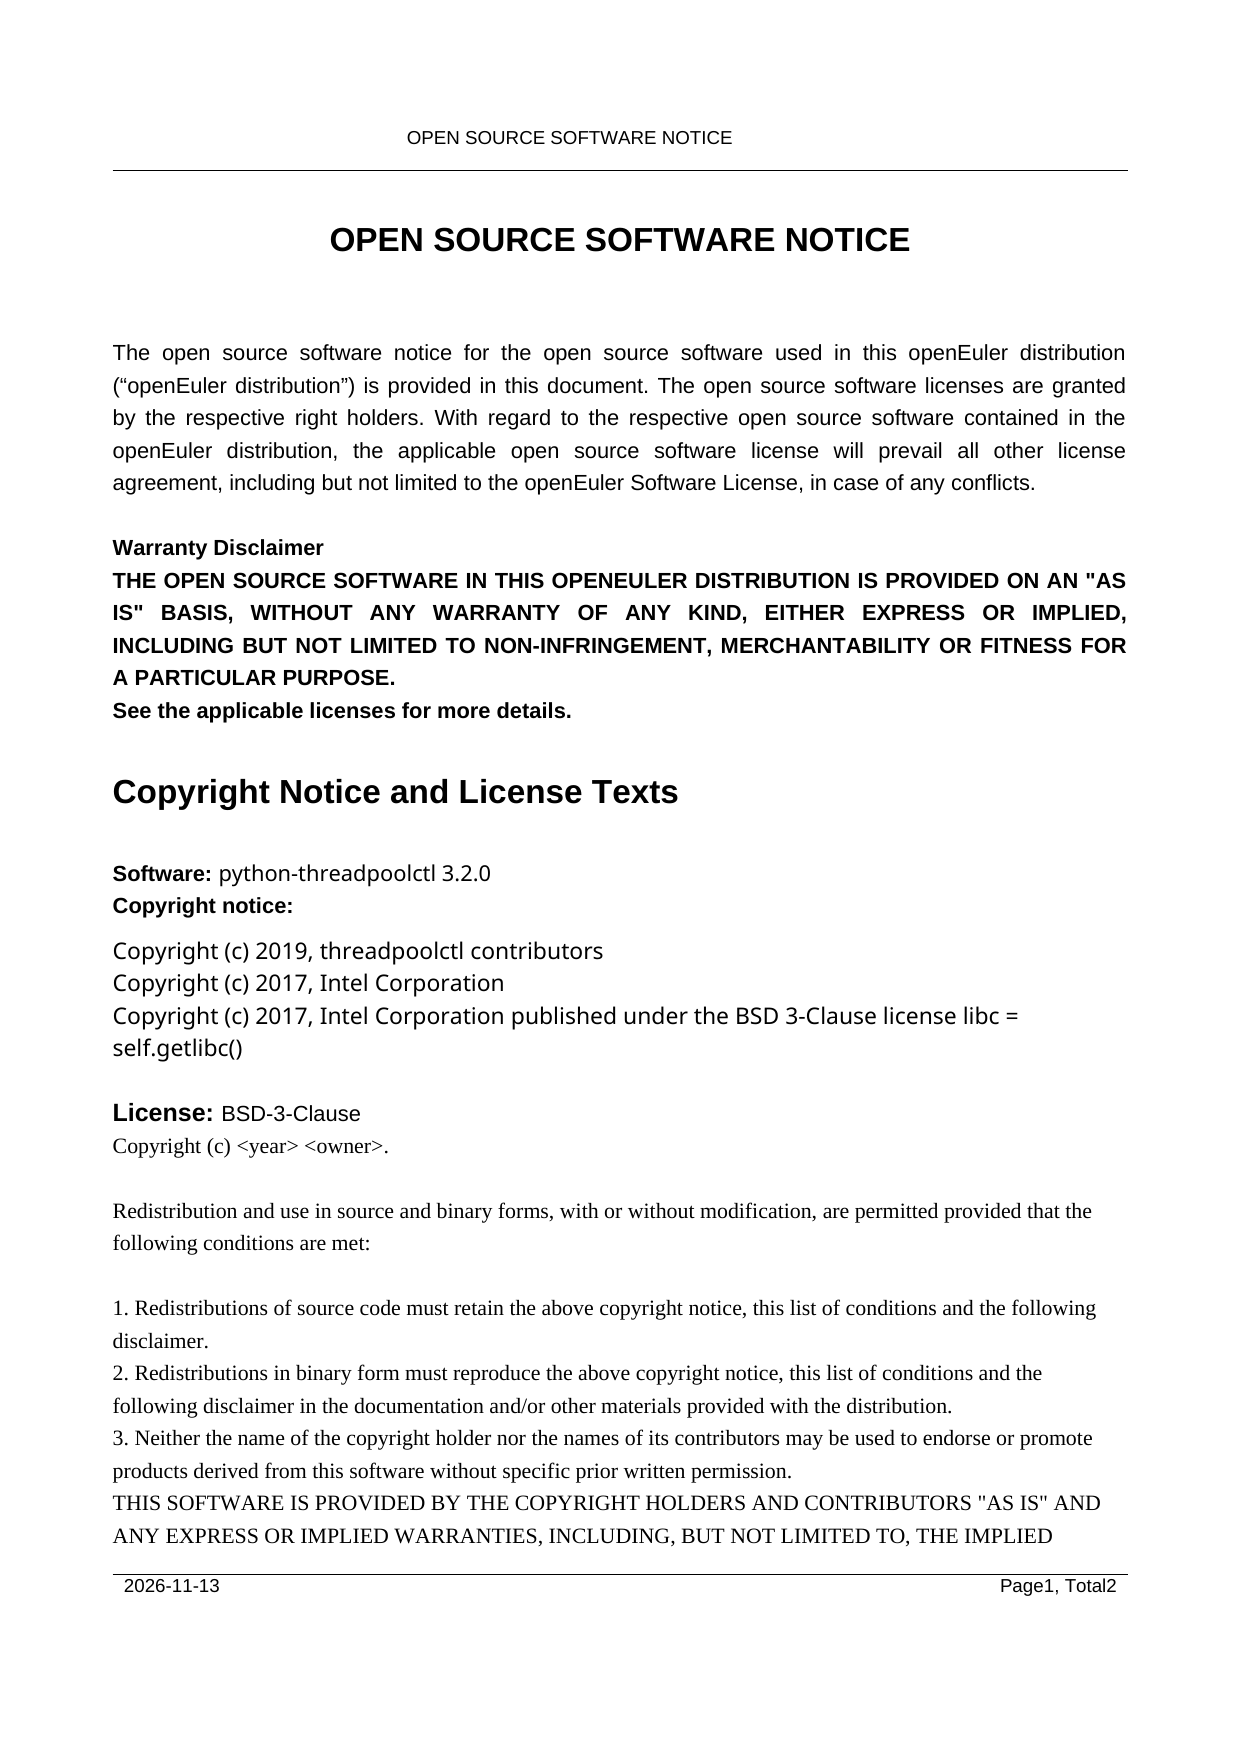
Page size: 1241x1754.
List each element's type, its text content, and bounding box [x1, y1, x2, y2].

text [112, 1129, 1128, 1551]
text THE OPEN SOURCE SOFTWARE IN THIS OPENEULER DISTRIBUTION IS PROVIDED ON AN "AS IS" BASIS, WITHOUT ANY WARRANTY OF ANY KIND, EITHER EXPRESS OR IMPLIED, INCLUDING BUT NOT LIMITED TO NON-INFRINGEMENT, MERCHANTABILITY OR FITNESS FOR A PARTICULAR PURPOSE. See the applicable licenses for more details. [112, 564, 1128, 726]
text The open source software notice for the open source software used in this openEuler distribution (“openEuler distribution”) is provided in this document. The open source software licenses are granted by the respective right holders. With regard to the respective open source software contained in the openEuler distribution, the applicable open source software license will prevail all other license agreement, including but not limited to the openEuler Software License, in case of any conflicts. [112, 336, 1128, 499]
title Software: python-threadpoolctl 3.2.0 [112, 856, 1128, 889]
text Copyright (c) 2019, threadpoolctl contributors Copyright (c) 2017, Intel Corporation Copyright (c) 2017, Intel Corporation published under the BSD 3-Clause license libc = self.getlibc() [112, 934, 1128, 1096]
text Warranty Disclaimer [112, 531, 1128, 564]
text OPEN SOURCE SOFTWARE NOTICE [112, 206, 1128, 271]
text Copyright notice: [112, 889, 1128, 921]
text License: BSD-3-Clause [112, 1096, 1128, 1129]
text Copyright Notice and License Texts [112, 759, 1128, 824]
